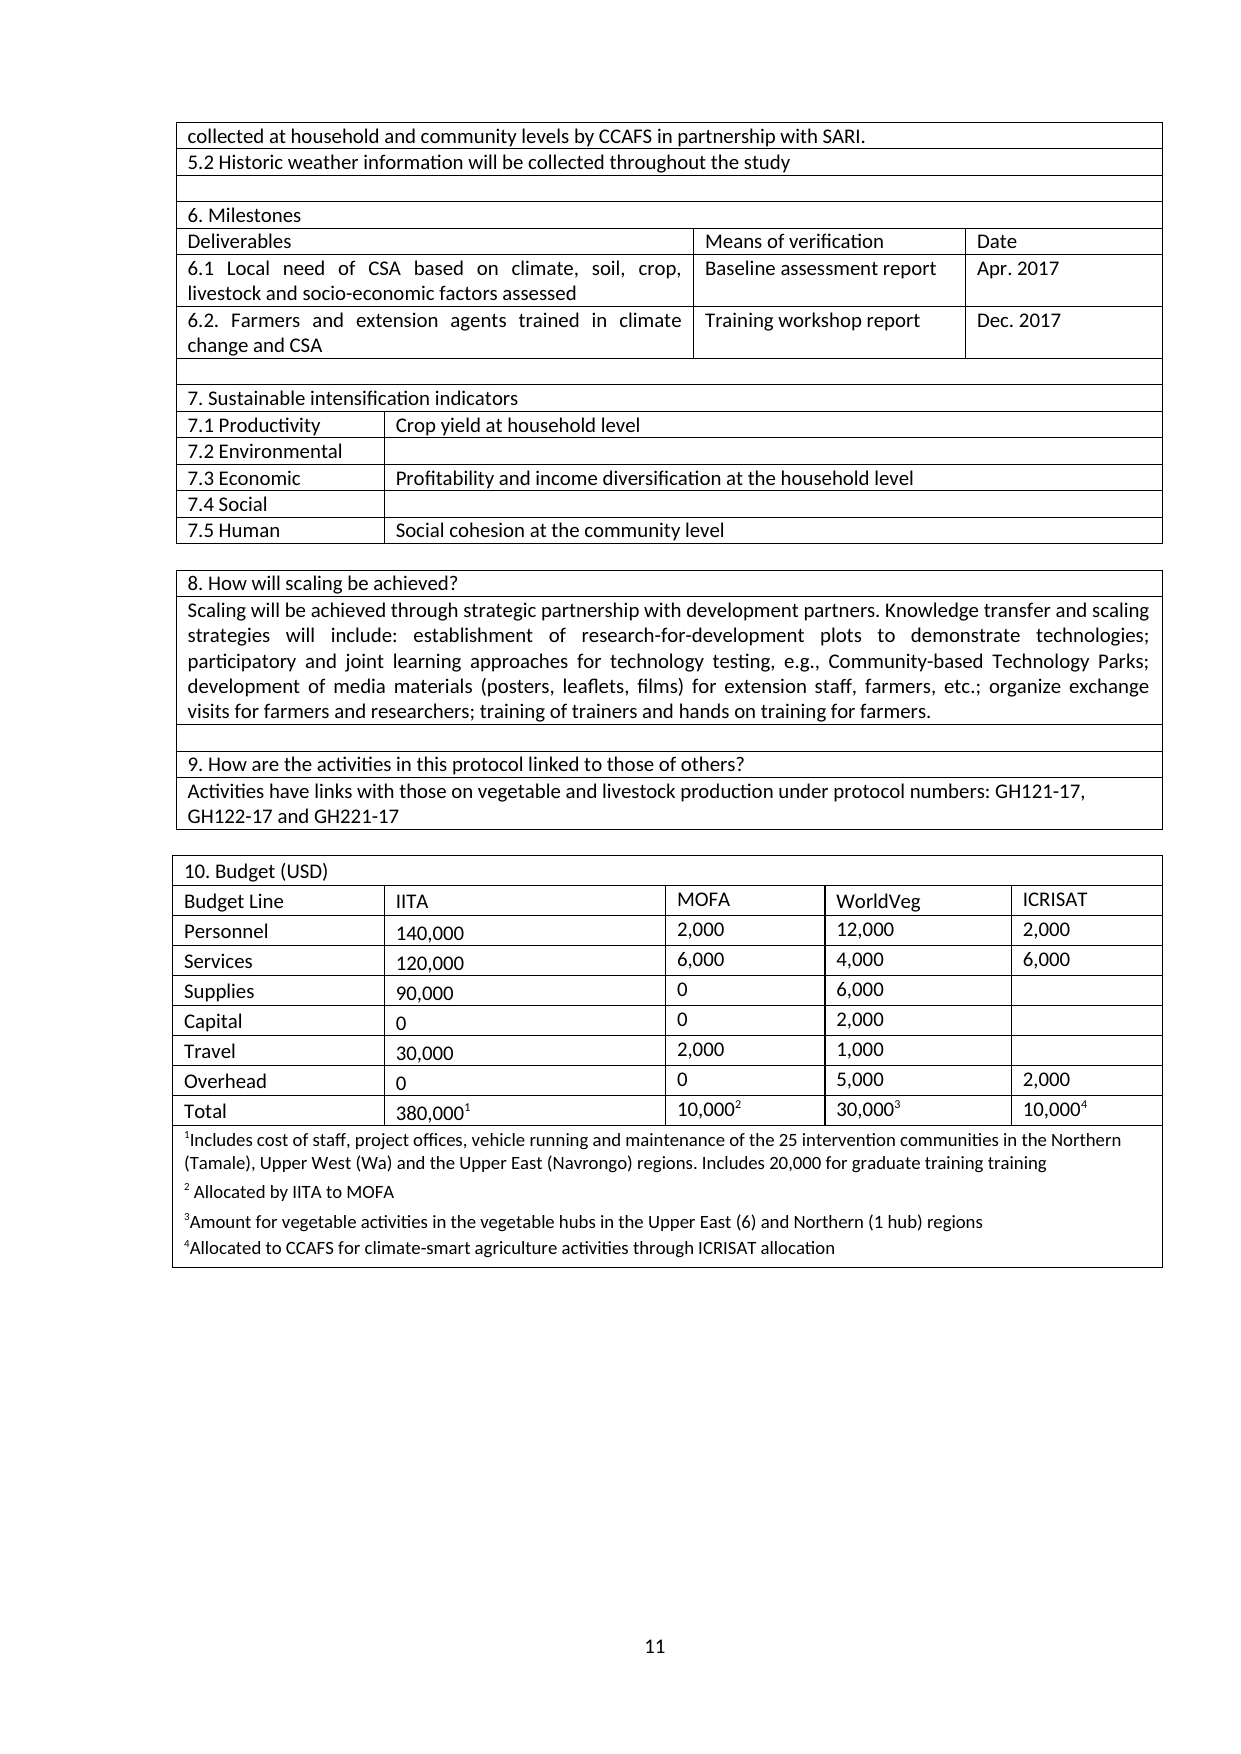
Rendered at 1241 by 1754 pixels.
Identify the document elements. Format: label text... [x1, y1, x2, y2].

table_cell 6,000 [1012, 946, 1162, 975]
table_cell Supplies [173, 976, 384, 1005]
table_cell Apr. 2017 [966, 255, 1162, 306]
table_cell [1012, 1006, 1162, 1035]
table_cell Deliverables [177, 229, 693, 254]
table_cell [177, 176, 1162, 201]
table_cell IITA [385, 886, 665, 915]
table_cell 5,000 [826, 1066, 1011, 1095]
table_cell Scaling will be achieved through strategic partnership with development partners. Knowledge transfer and scaling strategies will include: establishment of research-for-development plots to demonstrate technologies; participatory and joint learning approaches for technology testing, e.g., Community-based Technology Parks; development of media materials (posters, leaflets, films) for extension staff, farmers, etc.; organize exchange visits for farmers and researchers; training of trainers and hands on training for farmers. [177, 597, 1162, 724]
table_cell [385, 438, 1162, 464]
table_cell 7.2 Environmental [177, 438, 384, 464]
table_cell 2,000 [1012, 1066, 1162, 1095]
table_cell 10,0002 [666, 1096, 824, 1125]
table_cell 7.1 Productivity [177, 412, 384, 437]
table_cell 30,0003 [826, 1096, 1011, 1125]
table_cell Crop yield at household level [385, 412, 1162, 437]
table_cell 0 [666, 976, 824, 1005]
table_cell 2,000 [666, 916, 824, 945]
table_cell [177, 123, 1162, 148]
table_cell 0 [666, 1006, 824, 1035]
table_cell Training workshop report [694, 307, 965, 358]
table_cell Travel [173, 1036, 384, 1065]
table_cell 30,000 [385, 1036, 665, 1065]
table_cell MOFA [666, 886, 824, 915]
table_cell [177, 359, 1162, 384]
table_cell 1Includes cost of staff, project offices, vehicle running and maintenance of the 25 intervention communities in the Northern (Tamale), Upper West (Wa) and the Upper East (Navrongo) regions. Includes 20,000 for graduate training training [173, 1126, 1162, 1177]
table_cell [1012, 976, 1162, 1005]
table_cell Date [966, 229, 1162, 254]
table_cell 1,000 [826, 1036, 1011, 1065]
table_cell Services [173, 946, 384, 975]
table_cell Overhead [173, 1066, 384, 1095]
table_cell Total [173, 1096, 384, 1125]
table_cell 90,000 [385, 976, 665, 1005]
table_header 10. Budget (USD) [173, 856, 1162, 885]
table_cell 4,000 [826, 946, 1011, 975]
table_cell 2,000 [1012, 916, 1162, 945]
table_cell 9. How are the activities in this protocol linked to those of others? [177, 752, 1162, 777]
table_cell Baseline assessment report [694, 255, 965, 306]
table_cell ICRISAT (CCAFS)/SARI [1012, 886, 1162, 915]
table_cell 0 [385, 1066, 665, 1095]
table_cell 12,000 [826, 916, 1011, 945]
table_cell 4Allocated to CCAFS for climate-smart agriculture activities through ICRISAT allocation [173, 1237, 1162, 1267]
table_cell 120,000 [385, 946, 665, 975]
table_cell 3Amount for vegetable activities in the vegetable hubs in the Upper East (6) and Northern (1 hub) regions [173, 1207, 1162, 1237]
table_cell 2 Allocated by IITA to MOFA [173, 1177, 1162, 1207]
table_cell 7.4 Social [177, 491, 384, 517]
table_cell Means of verification [694, 229, 965, 254]
table_cell 2,000 [826, 1006, 1011, 1035]
table_cell Social cohesion at the community level [385, 518, 1162, 543]
table_cell WorldVeg [826, 886, 1011, 915]
table_cell 140,000 [385, 916, 665, 945]
table_cell Personnel [173, 916, 384, 945]
table_cell 6.2. Farmers and extension agents trained in climate change and CSA [177, 307, 693, 358]
table_cell 6.1 Local need of CSA based on climate, soil, crop, livestock and socio-economic factors assessed [177, 255, 693, 306]
table_cell 2,000 [666, 1036, 824, 1065]
table_cell 7.3 Economic [177, 465, 384, 490]
table_cell Profitability and income diversification at the household level [385, 465, 1162, 490]
table_cell Activities have links with those on vegetable and livestock production under protocol numbers: GH121-17, GH122-17 and GH221-17 [177, 778, 1162, 829]
table_cell 6. Milestones [177, 202, 1162, 228]
table_cell 0 [666, 1066, 824, 1095]
table_cell [177, 725, 1162, 751]
table_header 8. How will scaling be achieved? [177, 571, 1162, 596]
table_cell [385, 491, 1162, 517]
table_cell Budget Line [173, 886, 384, 915]
table_cell Dec. 2017 [966, 307, 1162, 358]
table_cell 6,000 [666, 946, 824, 975]
table_cell 10,0004 [1012, 1096, 1162, 1125]
table_cell 7. Sustainable intensification indicators [177, 385, 1162, 411]
table_cell 7.5 Human [177, 518, 384, 543]
table_cell 380,0001 [385, 1096, 665, 1125]
table_cell 6,000 [826, 976, 1011, 1005]
table_cell [1012, 1036, 1162, 1065]
table_cell 5.2 Historic weather information will be collected throughout the study [177, 149, 1162, 175]
table_cell Capital [173, 1006, 384, 1035]
table_cell 0 [385, 1006, 665, 1035]
